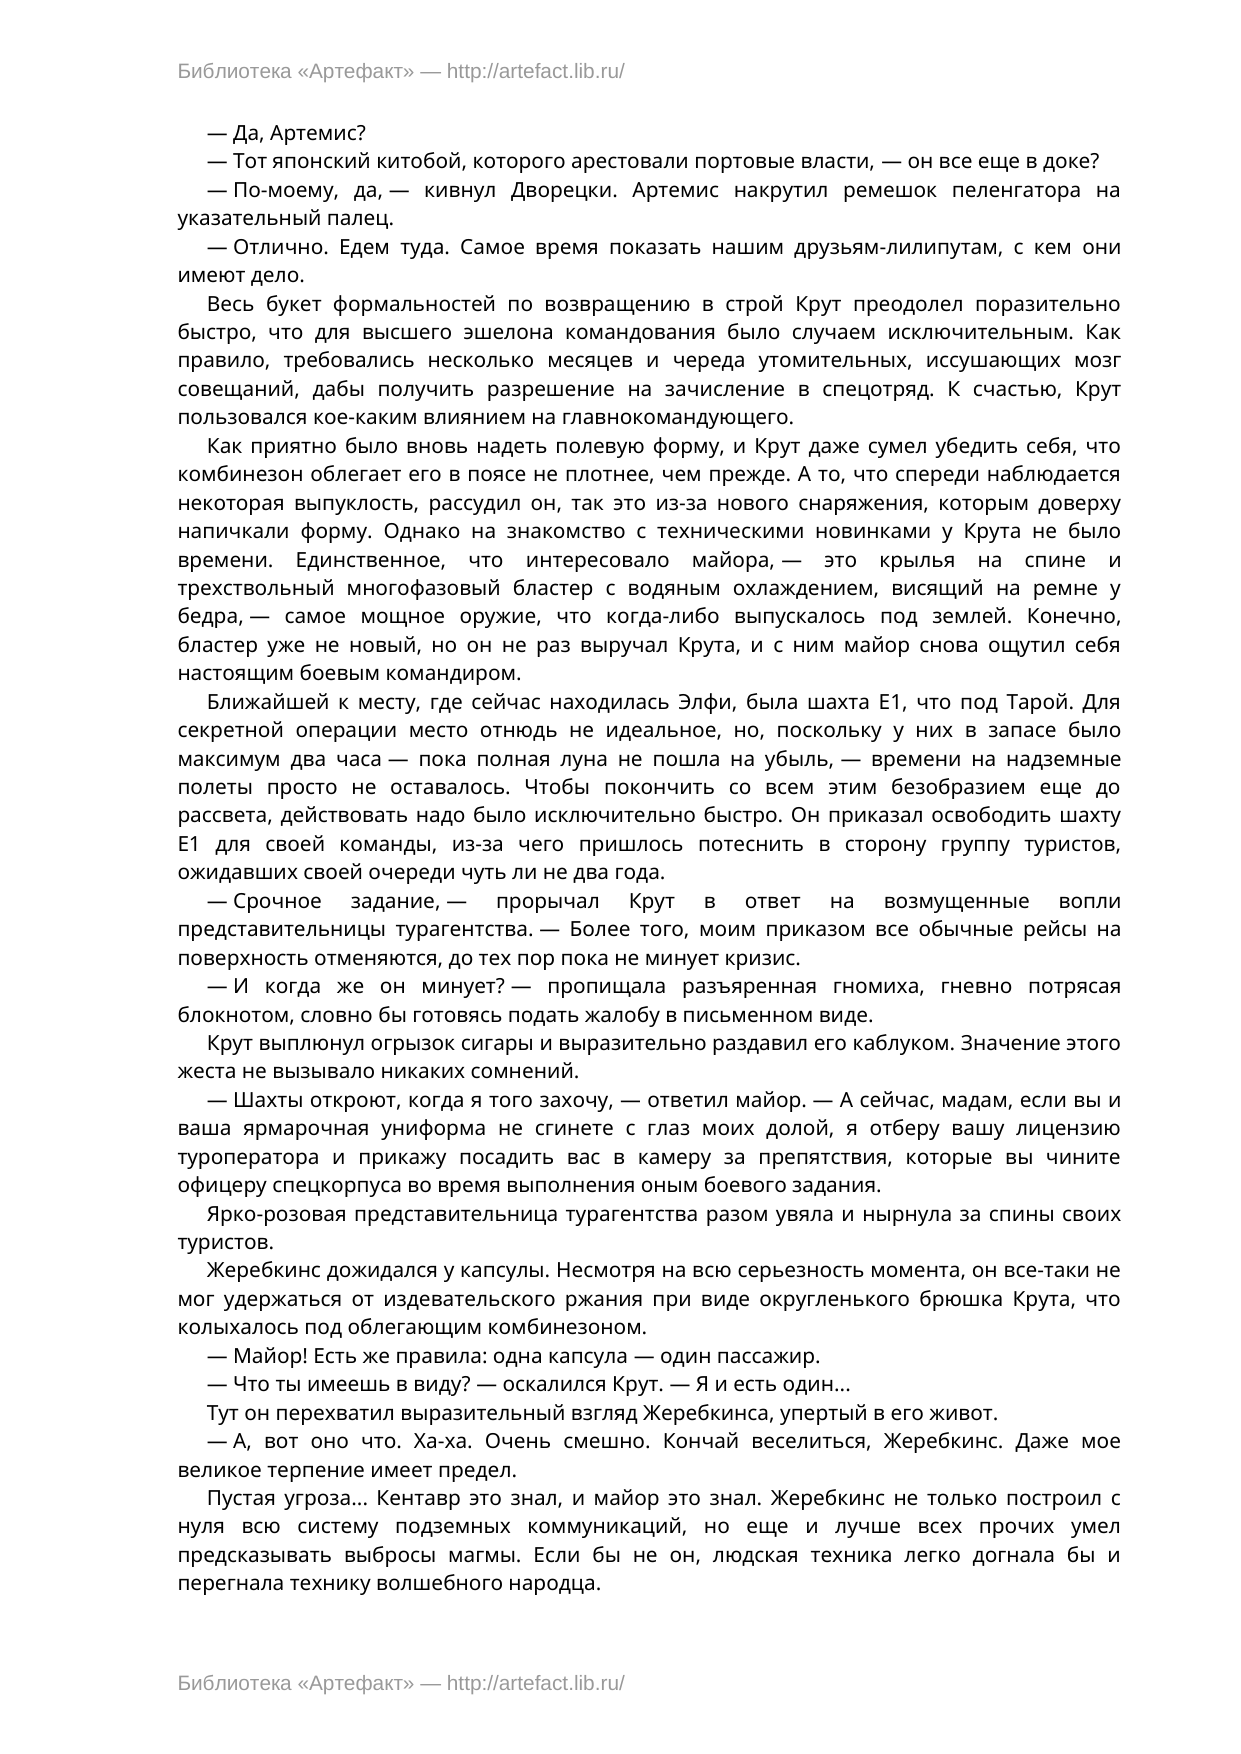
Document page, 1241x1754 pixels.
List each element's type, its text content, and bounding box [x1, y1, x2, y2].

text — По-моему, да, — кивнул Дворецки. Артемис накрутил ремешок пеленгатора на указательный палец. [177, 175, 1122, 232]
text — Тот японский китобой, которого арестовали портовые власти, — он все еще в доке? [177, 147, 1122, 175]
text — А, вот оно что. Ха-ха. Очень смешно. Кончай веселиться, Жеребкинс. Даже мое великое терпение имеет предел. [177, 1426, 1122, 1483]
text Жеребкинс дожидался у капсулы. Несмотря на всю серьезность момента, он все-таки не мог удержаться от издевательского ржания при виде округленького брюшка Крута, что колыхалось под облегающим комбинезоном. [177, 1256, 1122, 1341]
text Ярко-розовая представительница турагентства разом увяла и нырнула за спины своих туристов. [177, 1199, 1122, 1256]
text — Срочное задание, — прорычал Крут в ответ на возмущенные вопли представительницы турагентства. — Более того, моим приказом все обычные рейсы на поверхность отменяются, до тех пор пока не минует кризис. [177, 886, 1122, 971]
text — Что ты имеешь в виду? — оскалился Крут. — Я и есть один... [177, 1369, 1122, 1398]
text — Отлично. Едем туда. Самое время показать нашим друзьям-лилипутам, с кем они имеют дело. [177, 232, 1122, 289]
text Весь букет формальностей по возвращению в строй Крут преодолел поразительно быстро, что для высшего эшелона командования было случаем исключительным. Как правило, требовались несколько месяцев и череда утомительных, иссушающих мозг совещаний, дабы получить разрешение на зачисление в спецотряд. К счастью, Крут пользовался кое-каким влиянием на главнокомандующего. [177, 289, 1122, 431]
text — И когда же он минует? — пропищала разъяренная гномиха, гневно потрясая блокнотом, словно бы готовясь подать жалобу в письменном виде. [177, 971, 1122, 1028]
text Как приятно было вновь надеть полевую форму, и Крут даже сумел убедить себя, что комбинезон облегает его в поясе не плотнее, чем прежде. А то, что спереди наблюдается некоторая выпуклость, рассудил он, так это из-за нового снаряжения, которым доверху напичкали форму. Однако на знакомство с техническими новинками у Крута не было времени. Единственное, что интересовало майора, — это крылья на спине и трехствольный многофазовый бластер с водяным охлаждением, висящий на ремне у бедра, — самое мощное оружие, что когда-либо выпускалось под землей. Конечно, бластер уже не новый, но он не раз выручал Крута, и с ним майор снова ощутил себя настоящим боевым командиром. [177, 431, 1122, 687]
text — Майор! Есть же правила: одна капсула — один пассажир. [177, 1341, 1122, 1369]
text Крут выплюнул огрызок сигары и выразительно раздавил его каблуком. Значение этого жеста не вызывало никаких сомнений. [177, 1028, 1122, 1085]
text Тут он перехватил выразительный взгляд Жеребкинса, упертый в его живот. [177, 1398, 1122, 1426]
text Пустая угроза... Кентавр это знал, и майор это знал. Жеребкинс не только построил с нуля всю систему подземных коммуникаций, но еще и лучше всех прочих умел предсказывать выбросы магмы. Если бы не он, людская техника легко догнала бы и перегнала технику волшебного народца. [177, 1483, 1122, 1597]
text Ближайшей к месту, где сейчас находилась Элфи, была шахта Е1, что под Тарой. Для секретной операции место отнюдь не идеальное, но, поскольку у них в запасе было максимум два часа — пока полная луна не пошла на убыль, — времени на надземные полеты просто не оставалось. Чтобы покончить со всем этим безобразием еще до рассвета, действовать надо было исключительно быстро. Он приказал освободить шахту Е1 для своей команды, из-за чего пришлось потеснить в сторону группу туристов, ожидавших своей очереди чуть ли не два года. [177, 687, 1122, 886]
text — Шахты откроют, когда я того захочу, — ответил майор. — А сейчас, мадам, если вы и ваша ярмарочная униформа не сгинете с глаз моих долой, я отберу вашу лицензию туроператора и прикажу посадить вас в камеру за препятствия, которые вы чините офицеру спецкорпуса во время выполнения оным боевого задания. [177, 1085, 1122, 1199]
text — Да, Артемис? [177, 118, 1122, 147]
